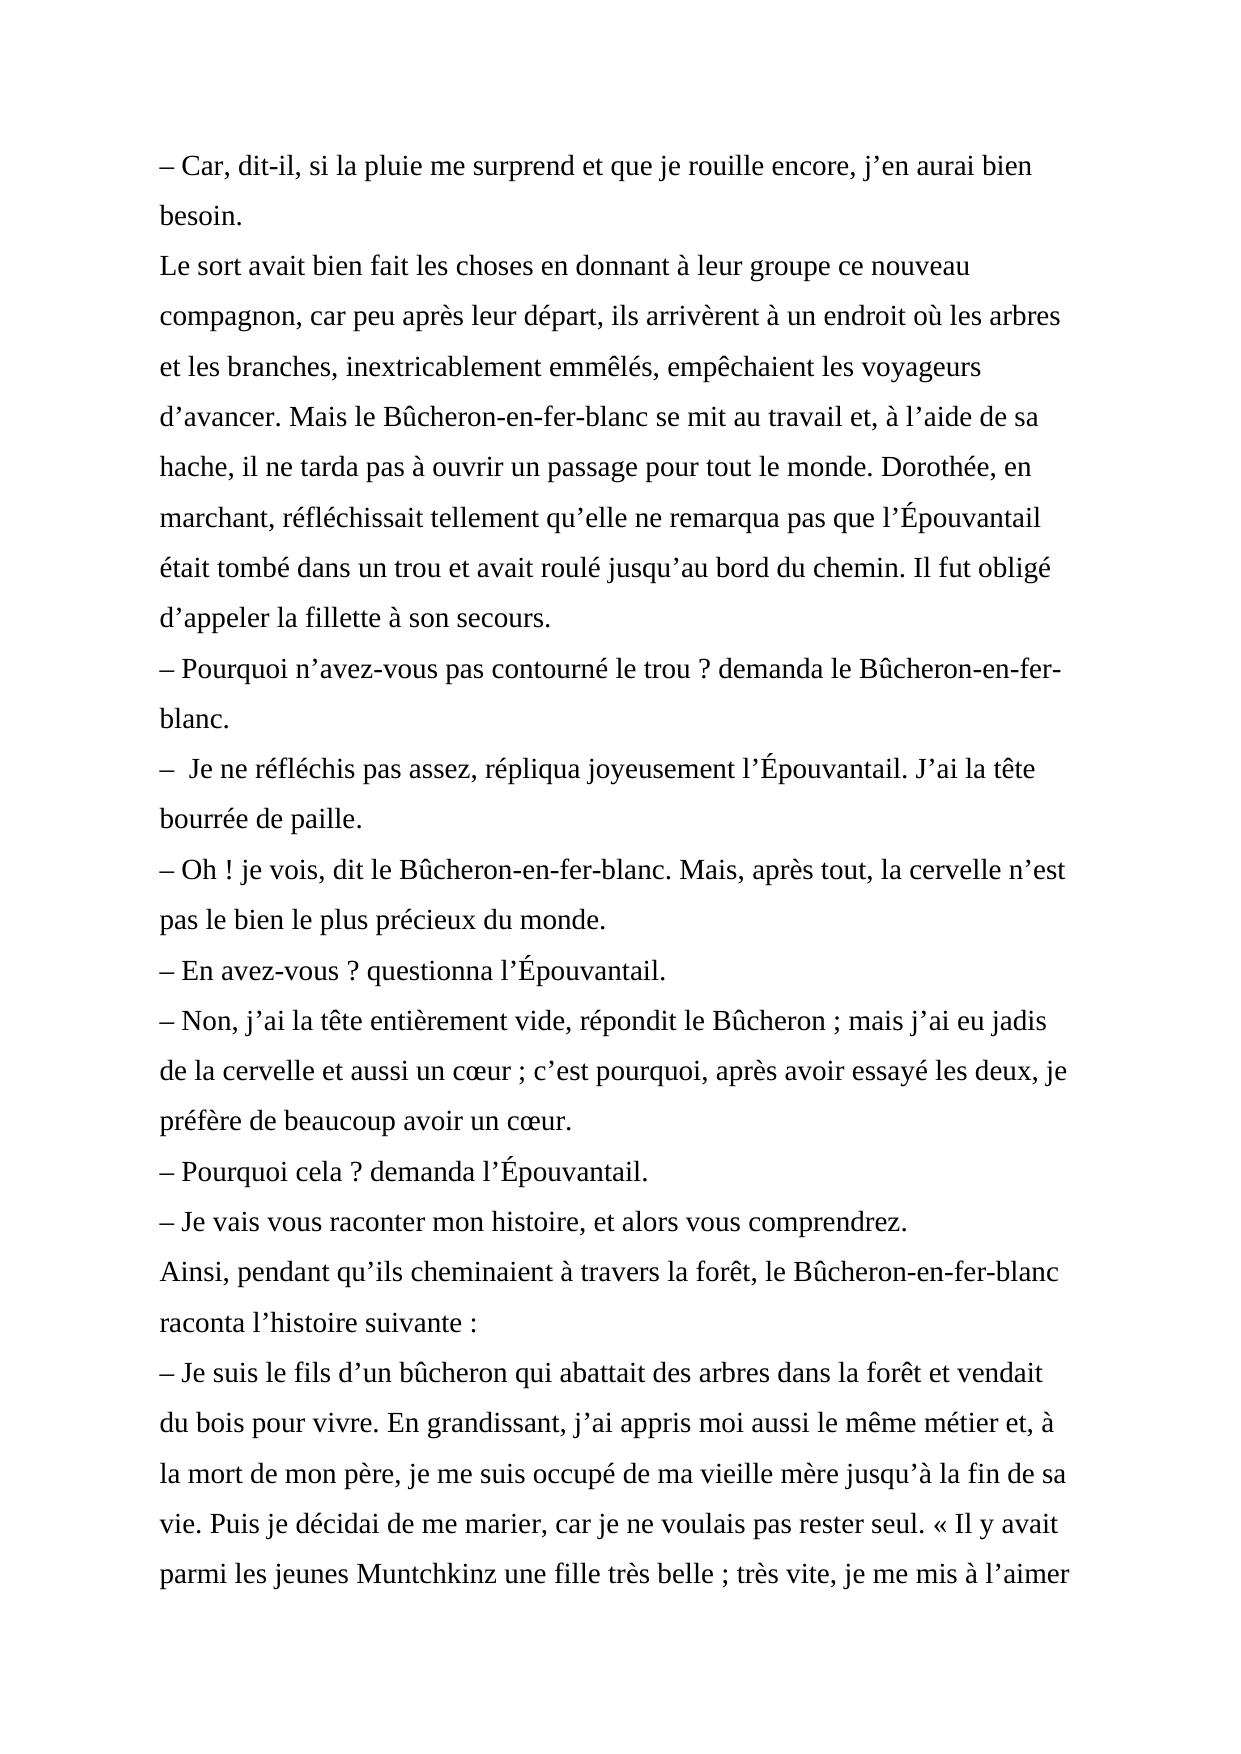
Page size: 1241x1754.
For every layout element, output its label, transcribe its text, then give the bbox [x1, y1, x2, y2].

text – Pourquoi n’avez-vous pas contourné le trou ? demanda le Bûcheron-en-fer-blanc. [159, 651, 1073, 734]
text Ainsi, pendant qu’ils cheminaient à travers la forêt, le Bûcheron-en-fer-blanc raconta l’histoire suivante : [159, 1254, 1073, 1338]
text – Non, j’ai la tête entièrement vide, répondit le Bûcheron ; mais j’ai eu jadis de la cervelle et aussi un cœur ; c’est pourquoi, après avoir essayé les deux, je préfère de beaucoup avoir un cœur. [159, 1003, 1073, 1137]
text – Je vais vous raconter mon histoire, et alors vous comprendrez. [159, 1204, 1073, 1238]
text Le sort avait bien fait les choses en donnant à leur groupe ce nouveau compagnon, car peu après leur départ, ils arrivèrent à un endroit où les arbres et les branches, inextricablement emmêlés, empêchaient les voyageurs d’avancer. Mais le Bûcheron-en-fer-blanc se mit au travail et, à l’aide de sa hache, il ne tarda pas à ouvrir un passage pour tout le monde. Dorothée, en marchant, réfléchissait tellement qu’elle ne remarqua pas que l’Épouvantail était tombé dans un trou et avait roulé jusqu’au bord du chemin. Il fut obligé d’appeler la fillette à son secours. [159, 248, 1073, 634]
text – Je ne réfléchis pas assez, répliqua joyeusement l’Épouvantail. J’ai la tête bourrée de paille. [159, 751, 1073, 835]
text – Oh ! je vois, dit le Bûcheron-en-fer-blanc. Mais, après tout, la cervelle n’est pas le bien le plus précieux du monde. [159, 852, 1073, 936]
text – En avez-vous ? questionna l’Épouvantail. [159, 953, 1073, 986]
text – Pourquoi cela ? demanda l’Épouvantail. [159, 1154, 1073, 1187]
text – Car, dit-il, si la pluie me surprend et que je rouille encore, j’en aurai bien besoin. [159, 148, 1073, 231]
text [159, 1355, 1073, 1590]
